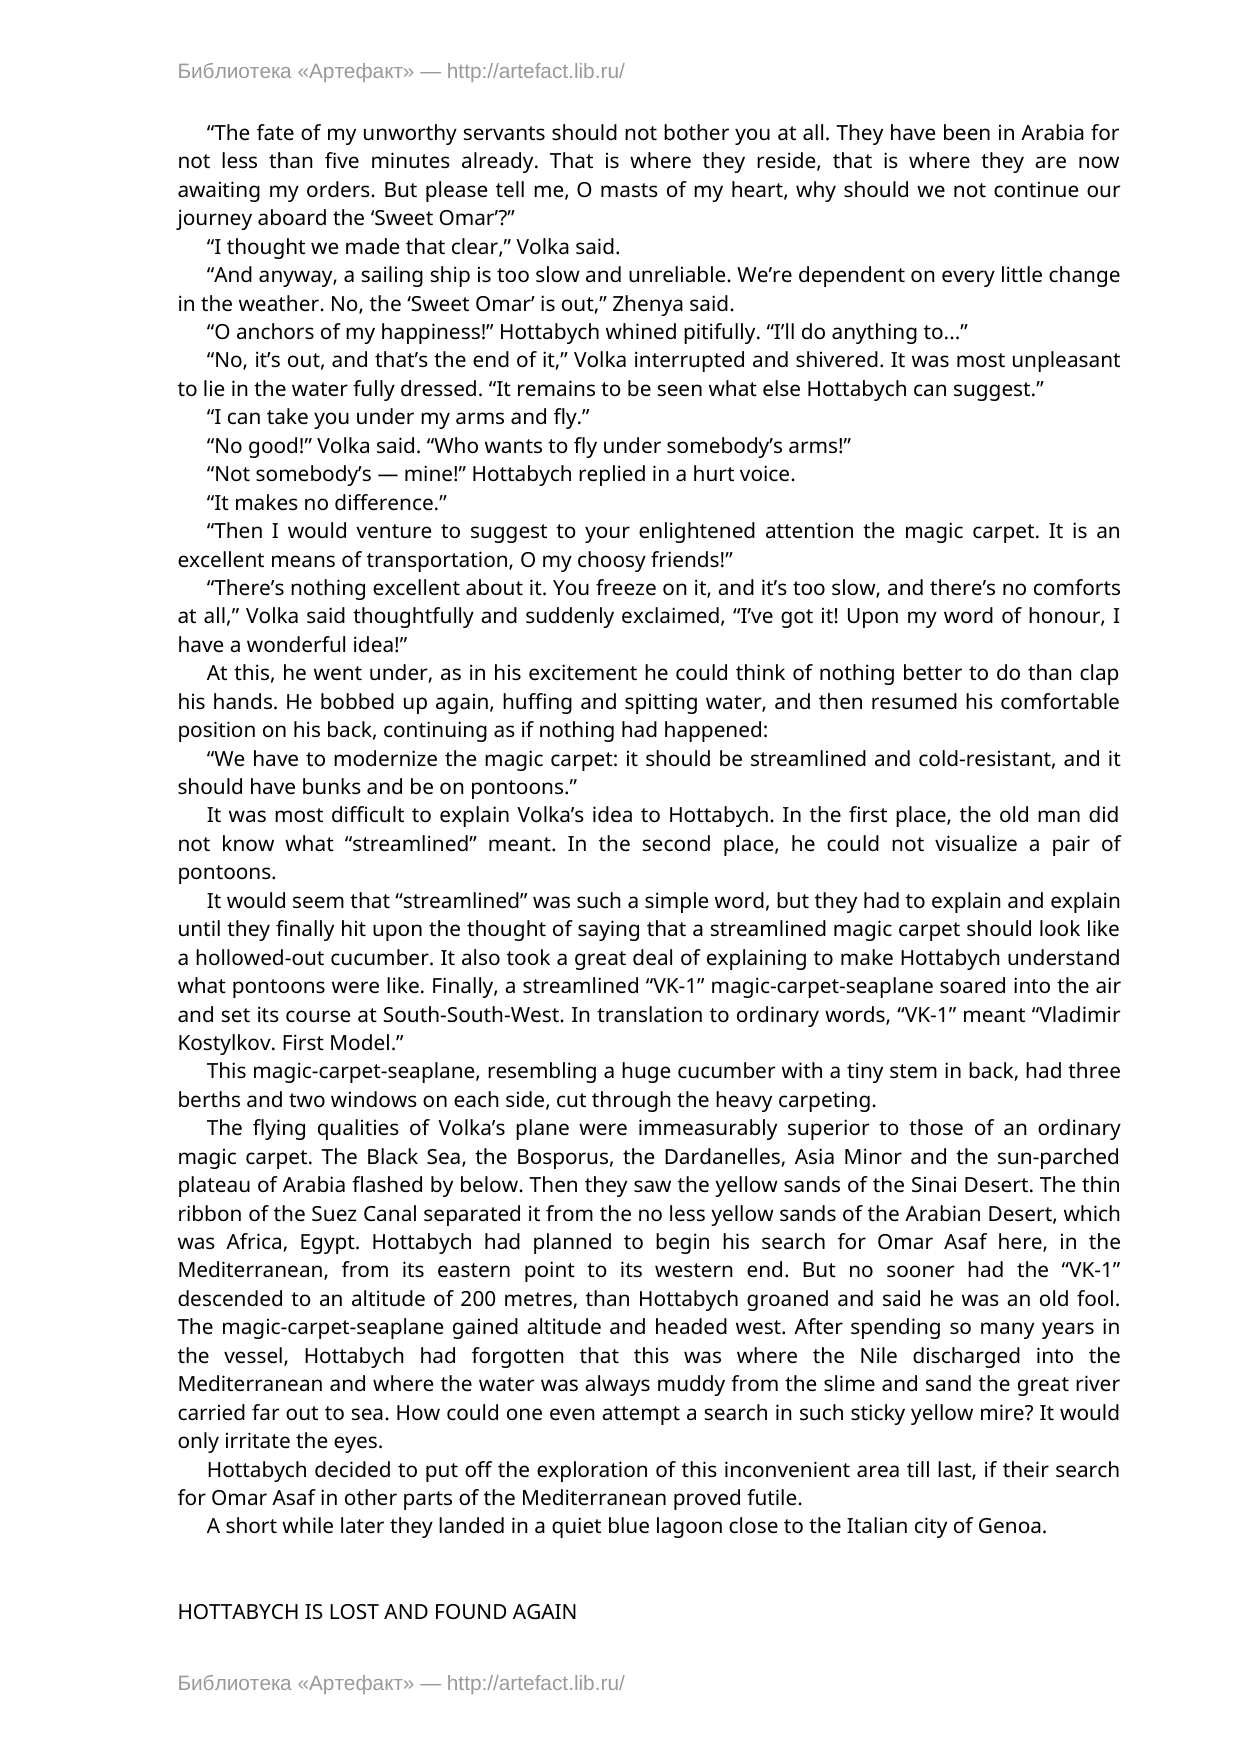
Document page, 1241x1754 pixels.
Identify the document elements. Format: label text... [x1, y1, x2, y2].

text Hottabych decided to put off the exploration of this inconvenient area till last, if their search for Omar Asaf in other parts of the Mediterranean proved futile. [177, 1455, 1122, 1512]
text This magic-carpet-seaplane, resembling a huge cucumber with a tiny stem in back, had three berths and two windows on each side, cut through the heavy carpeting. [177, 1057, 1122, 1113]
text “There’s nothing excellent about it. You freeze on it, and it’s too slow, and there’s no comforts at all,” Volka said thoughtfully and suddenly exclaimed, “I’ve got it! Upon my word of honour, I have a wonderful idea!” [177, 573, 1122, 658]
text “The fate of my unworthy servants should not bother you at all. They have been in Arabia for not less than five minutes already. That is where they reside, that is where they are now awaiting my orders. But please tell me, O masts of my heart, why should we not continue our journey aboard the ‘Sweet Omar’?” [177, 118, 1122, 232]
text “Then I would venture to suggest to your enlightened attention the magic carpet. It is an excellent means of transportation, O my choosy friends!” [177, 516, 1122, 573]
text “I can take you under my arms and fly.” [177, 402, 1122, 431]
text “I thought we made that clear,” Volka said. [177, 232, 1122, 260]
text “No good!” Volka said. “Who wants to fly under somebody’s arms!” [177, 431, 1122, 459]
text At this, he went under, as in his excitement he could think of nothing better to do than clap his hands. He bobbed up again, huffing and spitting water, and then resumed his comfortable position on his back, continuing as if nothing had happened: [177, 658, 1122, 744]
subtitle HOTTABYCH IS LOST AND FOUND AGAIN [177, 1597, 1122, 1625]
text “We have to modernize the magic carpet: it should be streamlined and cold-resistant, and it should have bunks and be on pontoons.” [177, 744, 1122, 801]
text A short while later they landed in a quiet blue lagoon close to the Italian city of Genoa. [177, 1512, 1122, 1540]
text The flying qualities of Volka’s plane were immeasurably superior to those of an ordinary magic carpet. The Black Sea, the Bosporus, the Dardanelles, Asia Minor and the sun-parched plateau of Arabia flashed by below. Then they saw the yellow sands of the Sinai Desert. The thin ribbon of the Suez Canal separated it from the no less yellow sands of the Arabian Desert, which was Africa, Egypt. Hottabych had planned to begin his search for Omar Asaf here, in the Mediterranean, from its eastern point to its western end. But no sooner had the “VK-1” descended to an altitude of 200 metres, than Hottabych groaned and said he was an old fool. The magic-carpet-seaplane gained altitude and headed west. After spending so many years in the vessel, Hottabych had forgotten that this was where the Nile discharged into the Mediterranean and where the water was always muddy from the slime and sand the great river carried far out to sea. How could one even attempt a search in such sticky yellow mire? It would only irritate the eyes. [177, 1113, 1122, 1455]
text “It makes no difference.” [177, 488, 1122, 516]
text “Not somebody’s — mine!” Hottabych replied in a hurt voice. [177, 459, 1122, 488]
text “O anchors of my happiness!” Hottabych whined pitifully. “I’ll do anything to...” [177, 317, 1122, 346]
text It was most difficult to explain Volka’s idea to Hottabych. In the first place, the old man did not know what “streamlined” meant. In the second place, he could not visualize a pair of pontoons. [177, 801, 1122, 886]
text It would seem that “streamlined” was such a simple word, but they had to explain and explain until they finally hit upon the thought of saying that a streamlined magic carpet should look like a hollowed-out cucumber. It also took a great deal of explaining to make Hottabych understand what pontoons were like. Finally, a streamlined “VK-1” magic-carpet-seaplane soared into the air and set its course at South-South-West. In translation to ordinary words, “VK-1” meant “Vladimir Kostylkov. First Model.” [177, 886, 1122, 1057]
text “And anyway, a sailing ship is too slow and unreliable. We’re dependent on every little change in the weather. No, the ‘Sweet Omar’ is out,” Zhenya said. [177, 260, 1122, 317]
text “No, it’s out, and that’s the end of it,” Volka interrupted and shivered. It was most unpleasant to lie in the water fully dressed. “It remains to be seen what else Hottabych can suggest.” [177, 346, 1122, 402]
